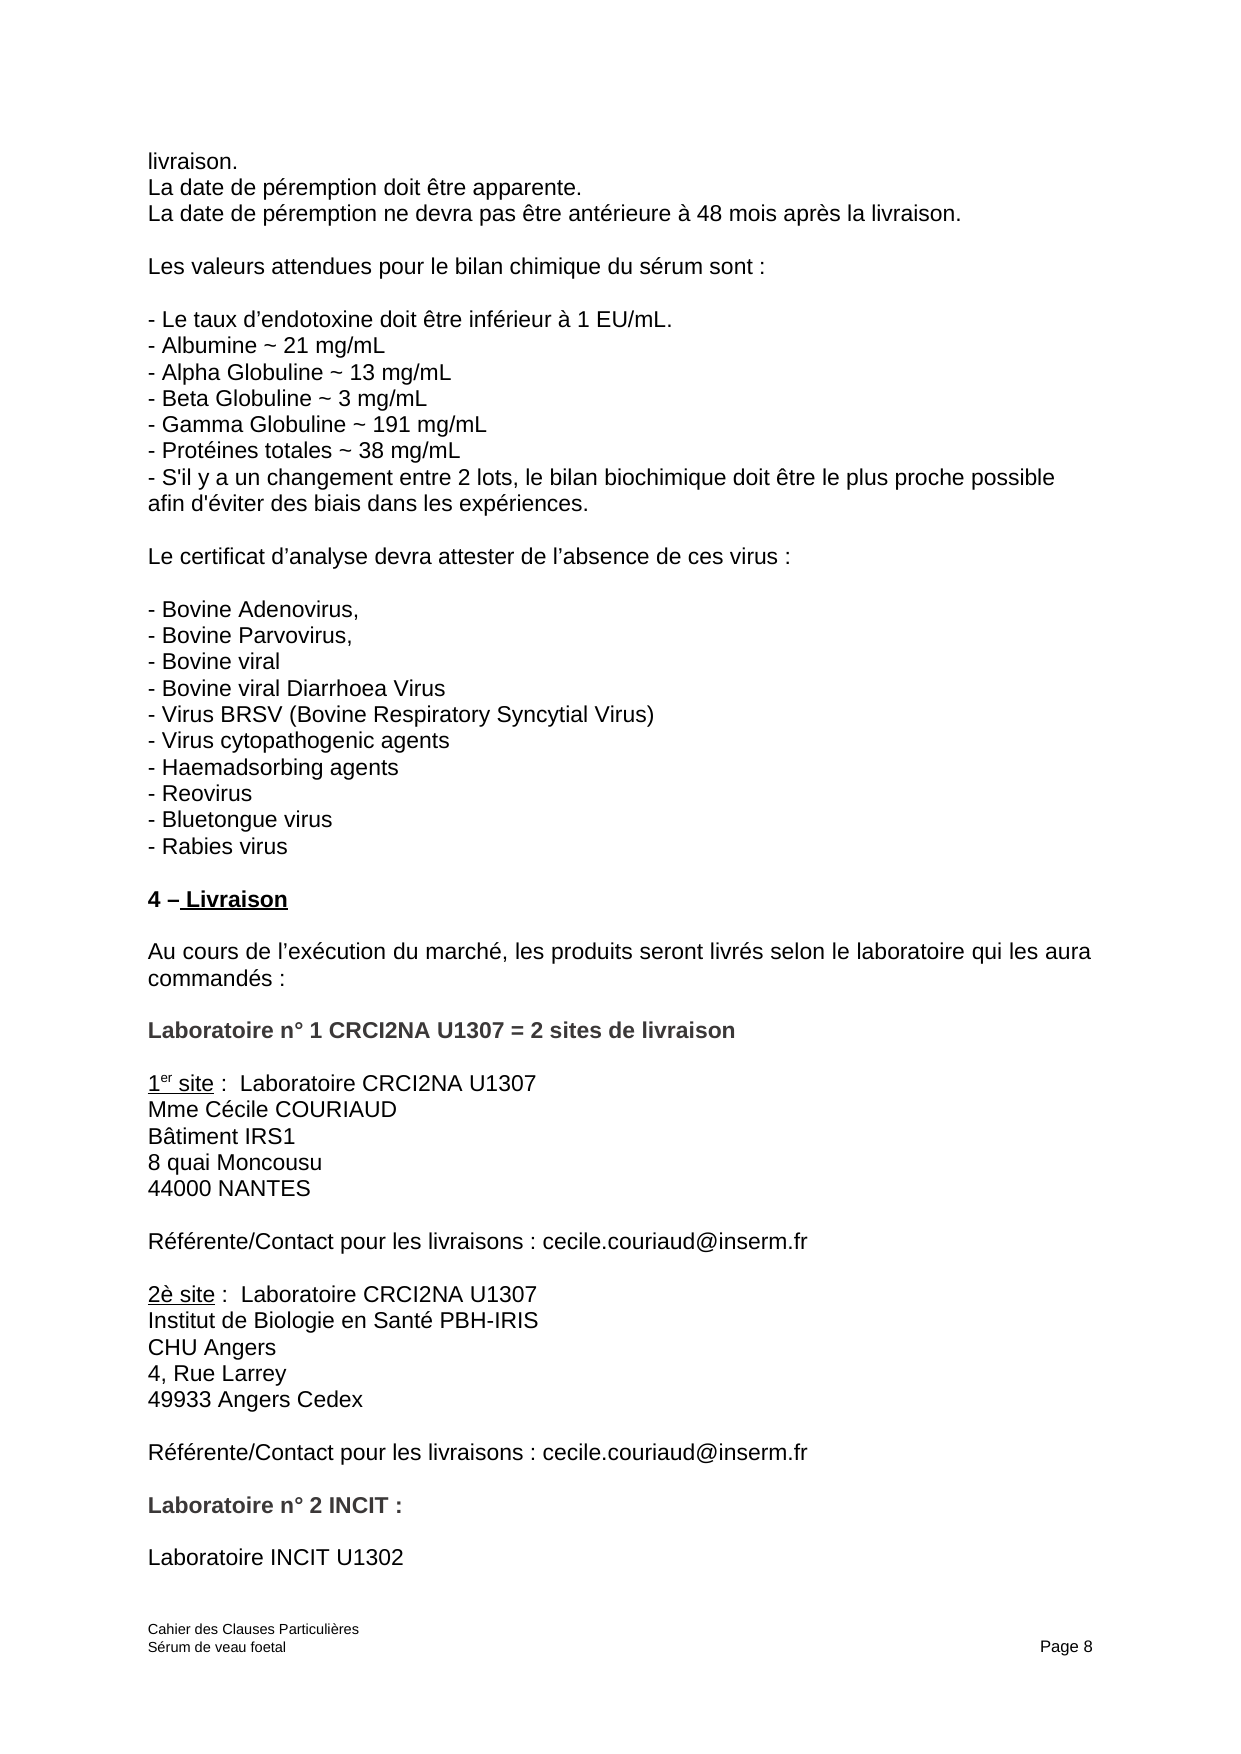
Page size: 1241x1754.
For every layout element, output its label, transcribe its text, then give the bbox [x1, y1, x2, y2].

text - Bovine viral Diarrhoea Virus [148, 675, 1093, 701]
text - Bluetongue virus [148, 806, 1093, 833]
text - Rabies virus [148, 833, 1093, 859]
text La date de péremption doit être apparente. [148, 174, 1093, 200]
text - Le taux d’endotoxine doit être inférieur à 1 EU/mL. [148, 306, 1093, 332]
text Les valeurs attendues pour le bilan chimique du sérum sont : [148, 253, 1093, 279]
text CHU Angers [148, 1333, 1093, 1360]
text - Haemadsorbing agents [148, 754, 1093, 780]
text 49933 Angers Cedex [148, 1386, 1093, 1413]
text Mme Cécile COURIAUD [148, 1096, 1093, 1123]
text Laboratoire INCIT U1302 [148, 1544, 1093, 1571]
text - Beta Globuline ~ 3 mg/mL [148, 385, 1093, 411]
text Bâtiment IRS1 [148, 1123, 1093, 1149]
text livraison. [148, 148, 1093, 174]
text 8 quai Moncousu [148, 1149, 1093, 1175]
text - Reovirus [148, 780, 1093, 806]
text 44000 NANTES [148, 1175, 1093, 1202]
text 4, Rue Larrey [148, 1360, 1093, 1386]
text 1er site : Laboratoire CRCI2NA U1307 [148, 1070, 1093, 1096]
text - Gamma Globuline ~ 191 mg/mL [148, 411, 1093, 437]
text 2è site : Laboratoire CRCI2NA U1307 [148, 1281, 1093, 1307]
text - S'il y a un changement entre 2 lots, le bilan biochimique doit être le plus proche possible [148, 464, 1093, 490]
text La date de péremption ne devra pas être antérieure à 48 mois après la livraison. [148, 200, 1093, 227]
text Au cours de l’exécution du marché, les produits seront livrés selon le laboratoire qui les aura commandés : [148, 938, 1093, 991]
text - Protéines totales ~ 38 mg/mL [148, 437, 1093, 464]
text Laboratoire n° 1 CRCI2NA U1307 = 2 sites de livraison [148, 1017, 1093, 1044]
text - Bovine viral [148, 648, 1093, 675]
text 4 – Livraison [148, 886, 1093, 912]
text - Bovine Parvovirus, [148, 622, 1093, 648]
text afin d'éviter des biais dans les expériences. [148, 490, 1093, 517]
text - Albumine ~ 21 mg/mL [148, 332, 1093, 358]
text - Virus cytopathogenic agents [148, 727, 1093, 754]
text - Bovine Adenovirus, [148, 596, 1093, 622]
text Le certificat d’analyse devra attester de l’absence de ces virus : [148, 543, 1093, 569]
text Institut de Biologie en Santé PBH-IRIS [148, 1307, 1093, 1333]
text - Virus BRSV (Bovine Respiratory Syncytial Virus) [148, 701, 1093, 727]
text Référente/Contact pour les livraisons : cecile.couriaud@inserm.fr [148, 1439, 1093, 1465]
text Laboratoire n° 2 INCIT : [148, 1492, 1093, 1518]
text - Alpha Globuline ~ 13 mg/mL [148, 358, 1093, 385]
text Référente/Contact pour les livraisons : cecile.couriaud@inserm.fr [148, 1228, 1093, 1254]
